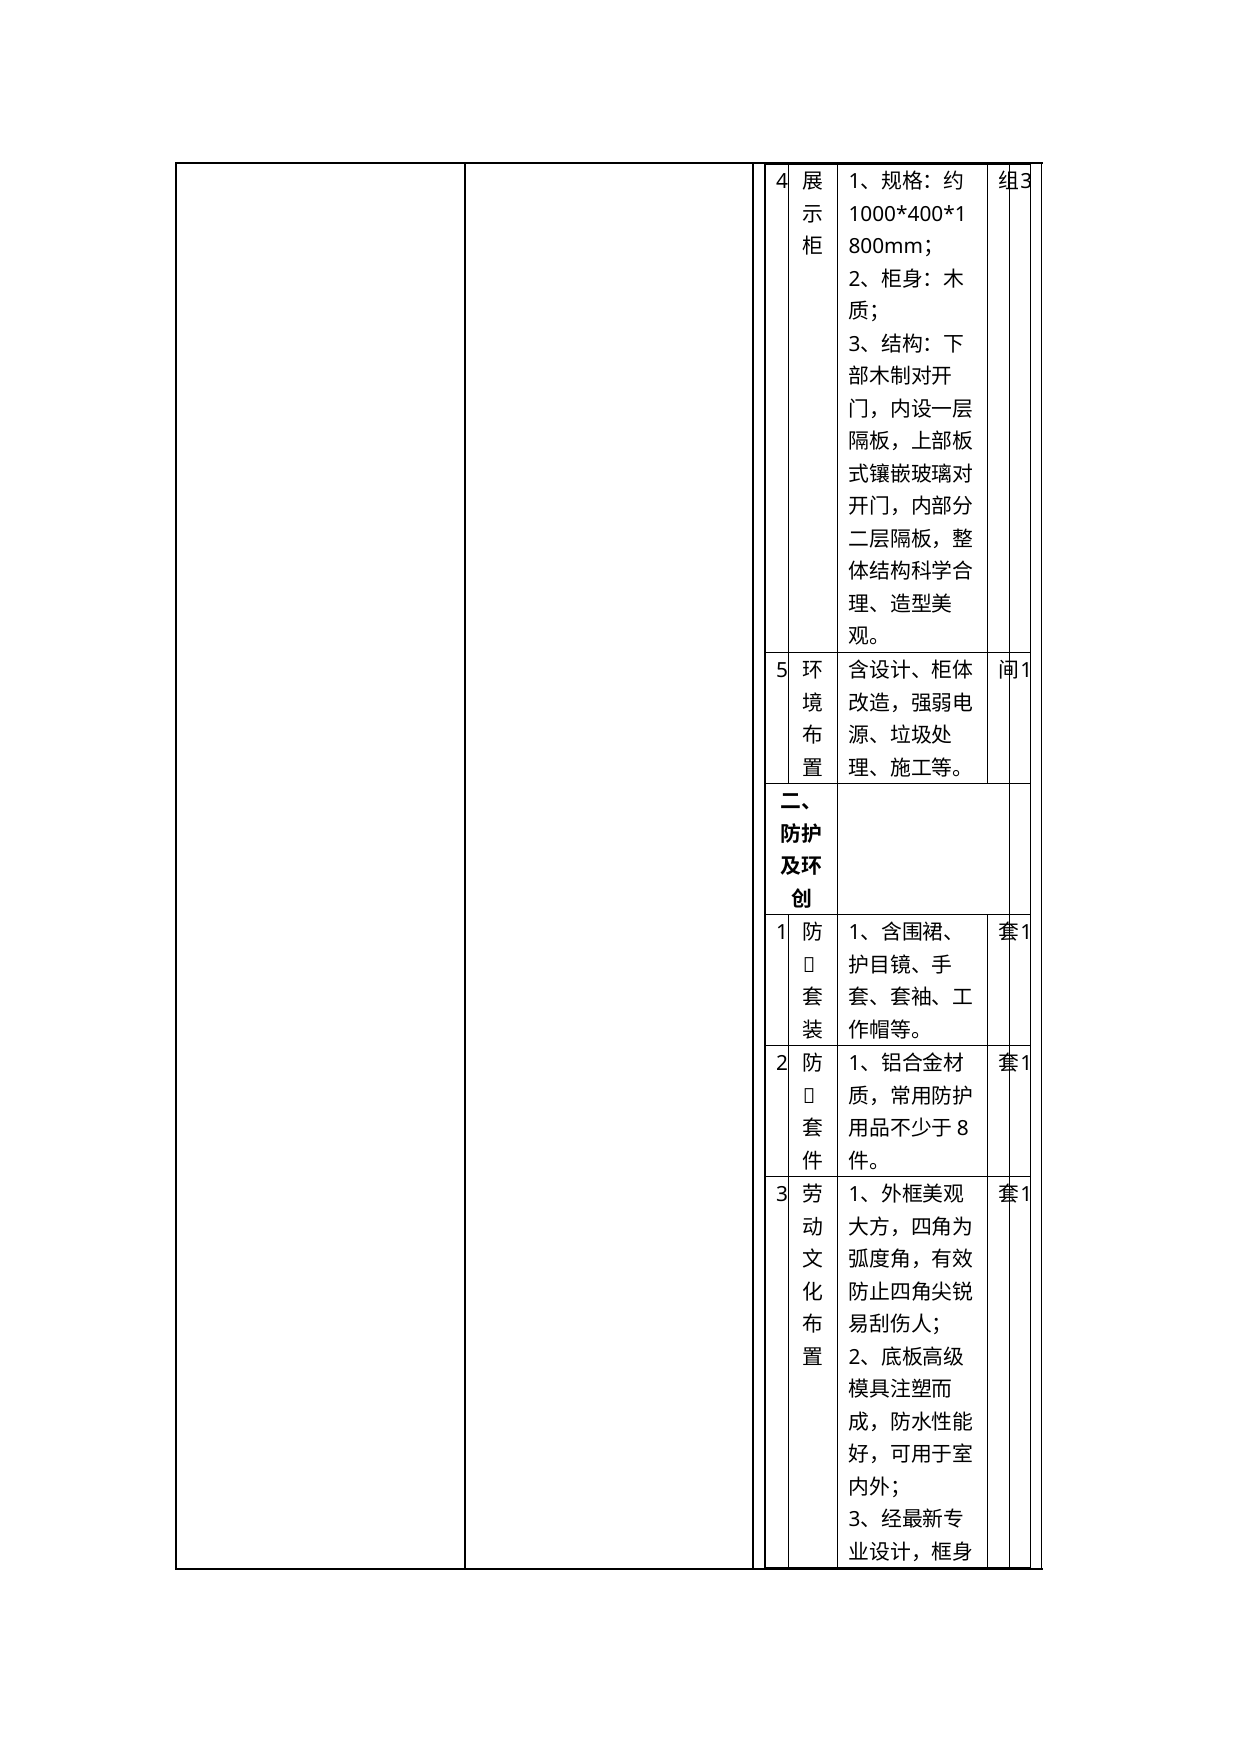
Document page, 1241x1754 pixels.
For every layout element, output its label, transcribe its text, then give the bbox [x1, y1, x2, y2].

table_cell [466, 164, 752, 1568]
table_cell [1031, 164, 1041, 1568]
table_cell [1010, 165, 1030, 652]
table_cell [789, 1046, 837, 1176]
table_cell 1 [177, 164, 464, 1568]
table_cell [838, 653, 987, 783]
table_cell [1010, 915, 1030, 1045]
table_cell [766, 165, 788, 652]
table_cell [1010, 653, 1030, 783]
table_cell [1010, 1177, 1030, 1567]
table_cell [838, 784, 1009, 914]
table_cell [838, 1046, 987, 1176]
table_cell [838, 1177, 987, 1567]
table_cell [766, 1177, 788, 1567]
table_cell [766, 1046, 788, 1176]
table_cell [789, 915, 837, 1045]
table_cell [789, 1177, 837, 1567]
table_cell [766, 915, 788, 1045]
table_cell [988, 1046, 1009, 1176]
table_cell [789, 653, 837, 783]
table_cell [1010, 784, 1030, 914]
table_cell [754, 164, 764, 1568]
table_cell [766, 784, 837, 914]
table_cell [838, 165, 987, 652]
table_cell [988, 653, 1009, 783]
table_cell [988, 915, 1009, 1045]
table_cell [988, 165, 1009, 652]
table_cell [766, 653, 788, 783]
table_cell [1010, 1046, 1030, 1176]
table_cell [988, 1177, 1009, 1567]
table_cell [838, 915, 987, 1045]
table_cell [789, 165, 837, 652]
